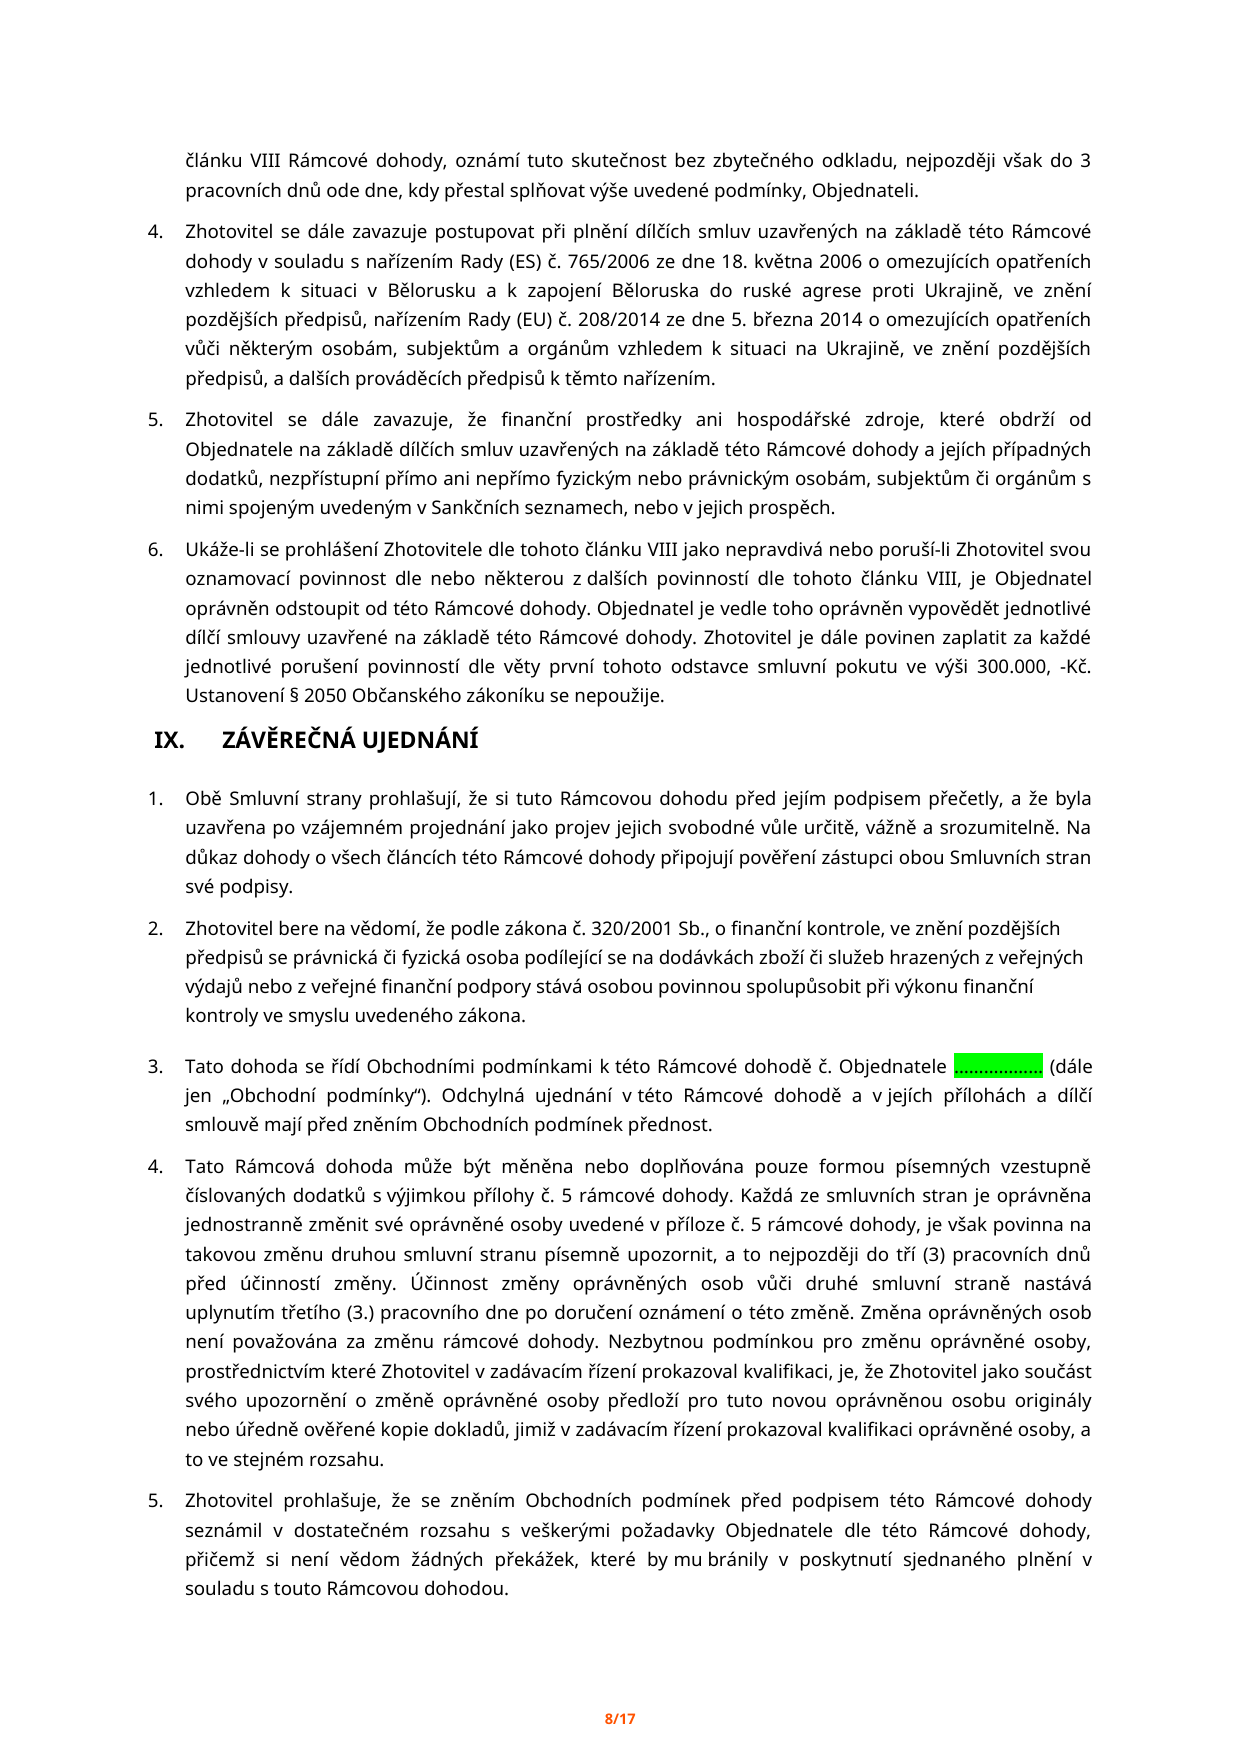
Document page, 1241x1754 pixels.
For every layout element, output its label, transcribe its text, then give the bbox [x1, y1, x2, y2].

list ZÁVĚREČNÁ UJEDNÁNÍ [185, 724, 1093, 756]
list Obě Smluvní strany prohlašují, že si tuto Rámcovou dohodu před jejím podpisem přečetly, a že byla uzavřena po vzájemném projednání jako projev jejich svobodné vůle určitě, vážně a srozumitelně. Na důkaz dohody o všech článcích této Rámcové dohody připojují pověření zástupci obou Smluvních stran své podpisy. [148, 785, 1093, 899]
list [148, 148, 1093, 202]
list Zhotovitel se dále zavazuje, že finanční prostředky ani hospodářské zdroje, které obdrží od Objednatele na základě dílčích smluv uzavřených na základě této Rámcové dohody a jejích případných dodatků, nezpřístupní přímo ani nepřímo fyzickým nebo právnickým osobám, subjektům či orgánům s nimi spojeným uvedeným v Sankčních seznamech, nebo v jejich prospěch. [148, 407, 1093, 520]
list Zhotovitel bere na vědomí, že podle zákona č. 320/2001 Sb., o finanční kontrole, ve znění pozdějších předpisů se právnická či fyzická osoba podílející se na dodávkách zboží či služeb hrazených z veřejných výdajů nebo z veřejné finanční podpory stává osobou povinnou spolupůsobit při výkonu finanční kontroly ve smyslu uvedeného zákona. [148, 915, 1093, 1028]
list Tato dohoda se řídí Obchodními podmínkami k této Rámcové dohodě č. Objednatele ……………… (dále jen „Obchodní podmínky“). Odchylná ujednání v této Rámcové dohodě a v jejích přílohách a dílčí smlouvě mají před zněním Obchodních podmínek přednost. [148, 1053, 1093, 1137]
list Ukáže-li se prohlášení Zhotovitele dle tohoto článku VIII jako nepravdivá nebo poruší-li Zhotovitel svou oznamovací povinnost dle nebo některou z dalších povinností dle tohoto článku VIII, je Objednatel oprávněn odstoupit od této Rámcové dohody. Objednatel je vedle toho oprávněn vypovědět jednotlivé dílčí smlouvy uzavřené na základě této Rámcové dohody. Zhotovitel je dále povinen zaplatit za každé jednotlivé porušení povinností dle věty první tohoto odstavce smluvní pokutu ve výši 300.000, -Kč. Ustanovení § 2050 Občanského zákoníku se nepoužije. [148, 536, 1093, 708]
list Zhotovitel se dále zavazuje postupovat při plnění dílčích smluv uzavřených na základě této Rámcové dohody v souladu s nařízením Rady (ES) č. 765/2006 ze dne 18. května 2006 o omezujících opatřeních vzhledem k situaci v Bělorusku a k zapojení Běloruska do ruské agrese proti Ukrajině, ve znění pozdějších předpisů, nařízením Rady (EU) č. 208/2014 ze dne 5. března 2014 o omezujících opatřeních vůči některým osobám, subjektům a orgánům vzhledem k situaci na Ukrajině, ve znění pozdějších předpisů, a dalších prováděcích předpisů k těmto nařízením. [148, 219, 1093, 391]
list Tato Rámcová dohoda může být měněna nebo doplňována pouze formou písemných vzestupně číslovaných dodatků s výjimkou přílohy č. 5 rámcové dohody. Každá ze smluvních stran je oprávněna jednostranně změnit své oprávněné osoby uvedené v příloze č. 5 rámcové dohody, je však povinna na takovou změnu druhou smluvní stranu písemně upozornit, a to nejpozději do tří (3) pracovních dnů před účinností změny. Účinnost změny oprávněných osob vůči druhé smluvní straně nastává uplynutím třetího (3.) pracovního dne po doručení oznámení o této změně. Změna oprávněných osob není považována za změnu rámcové dohody. Nezbytnou podmínkou pro změnu oprávněné osoby, prostřednictvím které Zhotovitel v zadávacím řízení prokazoval kvalifikaci, je, že Zhotovitel jako součást svého upozornění o změně oprávněné osoby předloží pro tuto novou oprávněnou osobu originály nebo úředně ověřené kopie dokladů, jimiž v zadávacím řízení prokazoval kvalifikaci oprávněné osoby, a to ve stejném rozsahu. [148, 1153, 1093, 1471]
list Zhotovitel prohlašuje, že se zněním Obchodních podmínek před podpisem této Rámcové dohody seznámil v dostatečném rozsahu s veškerými požadavky Objednatele dle této Rámcové dohody, přičemž si není vědom žádných překážek, které by mu bránily v poskytnutí sjednaného plnění v souladu s touto Rámcovou dohodou. [148, 1488, 1093, 1601]
